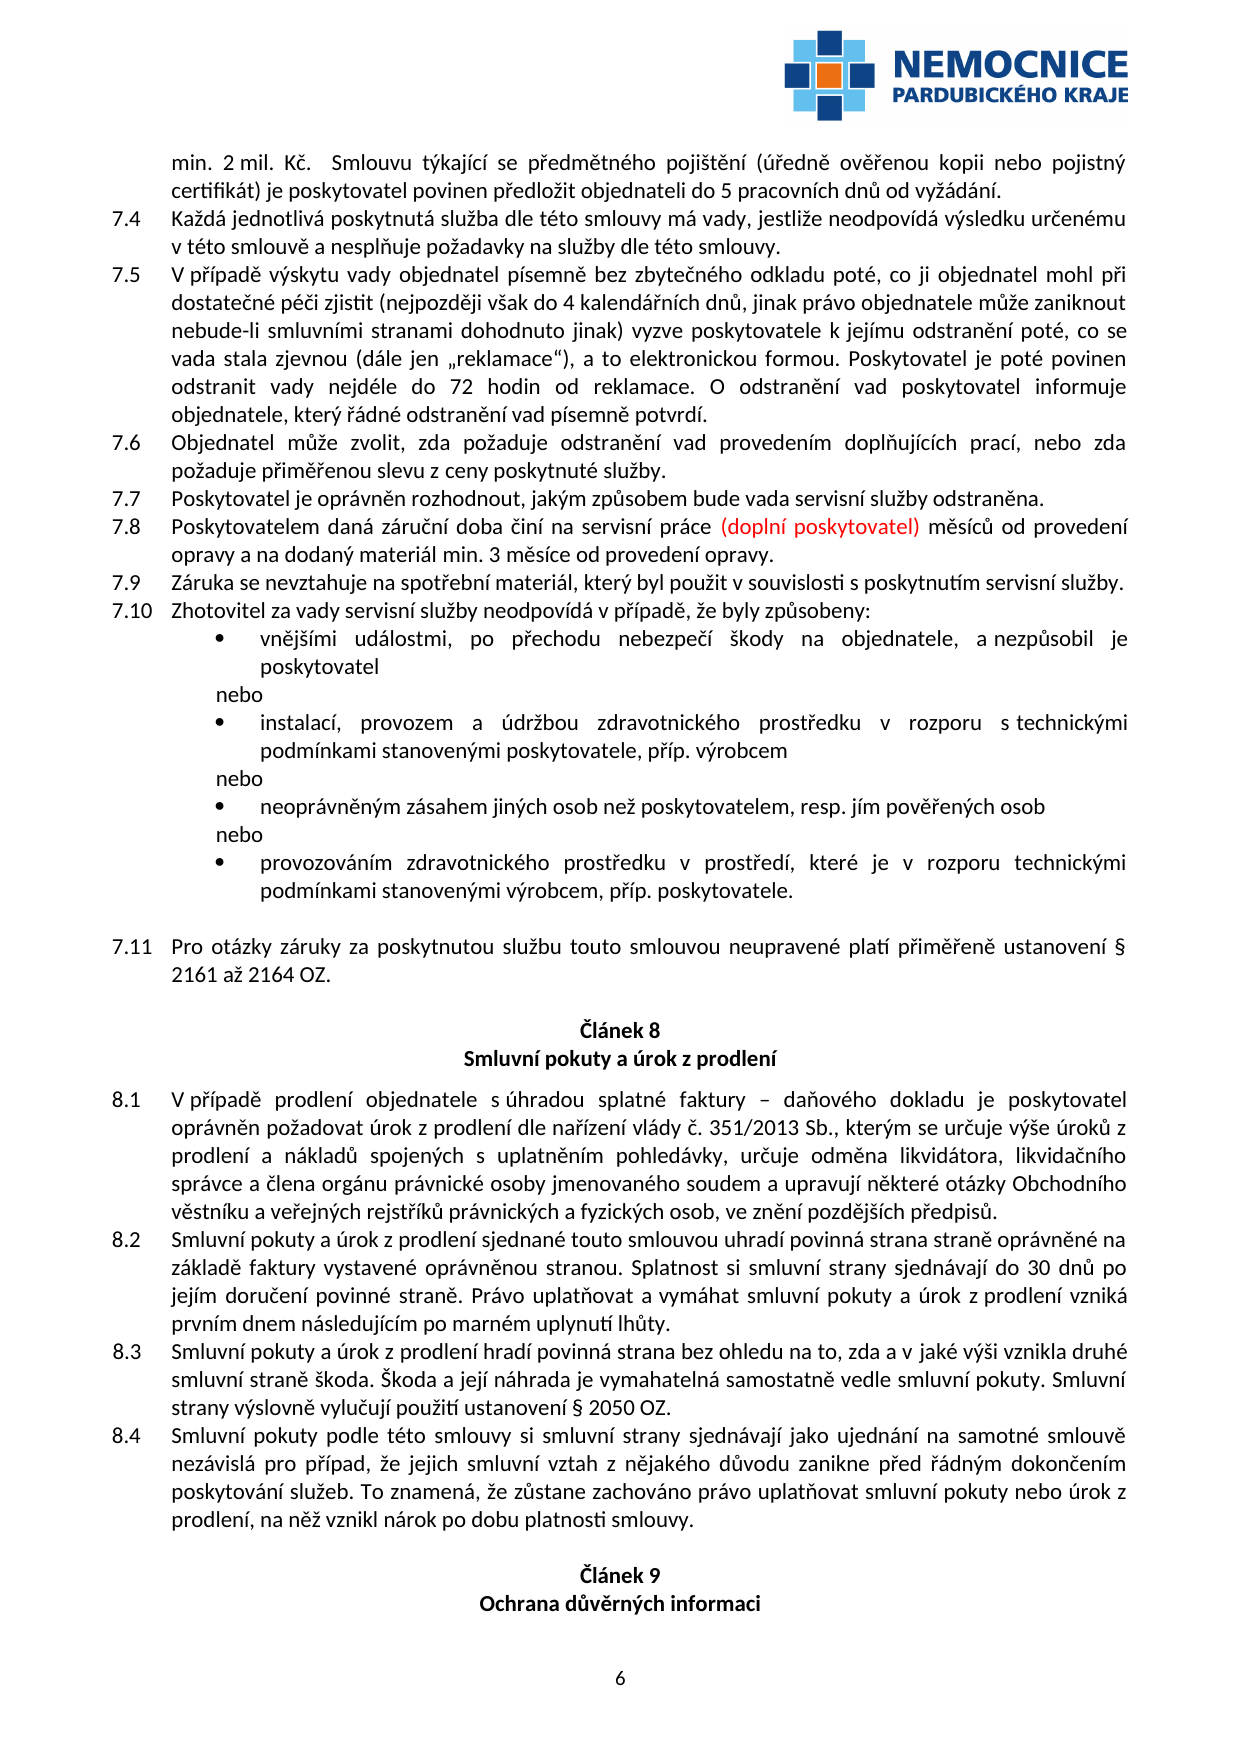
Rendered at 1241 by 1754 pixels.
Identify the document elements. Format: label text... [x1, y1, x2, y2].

list neoprávněným zásahem jiných osob než poskytovatelem, resp. jím pověřených osob [216, 792, 1128, 820]
list Smluvní pokuty a úrok z prodlení sjednané touto smlouvou uhradí povinná strana straně oprávněné na základě faktury vystavené oprávněnou stranou. Splatnost si smluvní strany sjednávají do 30 dnů po jejím doručení povinné straně. Právo uplatňovat a vymáhat smluvní pokuty a úrok z prodlení vzniká prvním dnem následujícím po marném uplynutí lhůty. [112, 1225, 1128, 1337]
list Zhotovitel za vady servisní služby neodpovídá v případě, že byly způsobeny: [112, 596, 1128, 624]
list Každá jednotlivá poskytnutá služba dle této smlouvy má vady, jestliže neodpovídá výsledku určenému v této smlouvě a nesplňuje požadavky na služby dle této smlouvy. [112, 204, 1128, 260]
list V případě výskytu vady objednatel písemně bez zbytečného odkladu poté, co ji objednatel mohl při dostatečné péči zjistit (nejpozději však do 4 kalendářních dnů, jinak právo objednatele může zaniknout nebude-li smluvními stranami dohodnuto jinak) vyzve poskytovatele k jejímu odstranění poté, co se vada stala zjevnou (dále jen „reklamace“), a to elektronickou formou. Poskytovatel je poté povinen odstranit vady nejdéle do 72 hodin od reklamace. O odstranění vad poskytovatel informuje objednatele, který řádné odstranění vad písemně potvrdí. [112, 260, 1128, 428]
list V případě prodlení objednatele s úhradou splatné faktury – daňového dokladu je poskytovatel oprávněn požadovat úrok z prodlení dle nařízení vlády č. 351/2013 Sb., kterým se určuje výše úroků z prodlení a nákladů spojených s uplatněním pohledávky, určuje odměna likvidátora, likvidačního správce a člena orgánu právnické osoby jmenovaného soudem a upravují některé otázky Obchodního věstníku a veřejných rejstříků právnických a fyzických osob, ve znění pozdějších předpisů. [112, 1085, 1128, 1225]
list provozováním zdravotnického prostředku v prostředí, které je v rozporu technickými podmínkami stanovenými výrobcem, příp. poskytovatele. [216, 848, 1128, 904]
list nebo [216, 820, 1128, 848]
list Smluvní pokuty a úrok z prodlení hradí povinná strana bez ohledu na to, zda a v jaké výši vznikla druhé smluvní straně škoda. Škoda a její náhrada je vymahatelná samostatně vedle smluvní pokuty. Smluvní strany výslovně vylučují použití ustanovení § 2050 OZ. [112, 1337, 1128, 1421]
list Smluvní pokuty podle této smlouvy si smluvní strany sjednávají jako ujednání na samotné smlouvě nezávislá pro případ, že jejich smluvní vztah z nějakého důvodu zanikne před řádným dokončením poskytování služeb. To znamená, že zůstane zachováno právo uplatňovat smluvní pokuty nebo úrok z prodlení, na něž vznikl nárok po dobu platnosti smlouvy. [112, 1421, 1128, 1533]
list nebo [216, 680, 1128, 708]
list Objednatel může zvolit, zda požaduje odstranění vad provedením doplňujících prací, nebo zda požaduje přiměřenou slevu z ceny poskytnuté služby. [112, 428, 1128, 484]
list Pro otázky záruky za poskytnutou službu touto smlouvou neupravené platí přiměřeně ustanovení § 2161 až . [112, 932, 1128, 988]
list vnějšími událostmi, po přechodu nebezpečí škody na objednatele, a nezpůsobil je poskytovatel [216, 624, 1128, 680]
list instalací, provozem a údržbou zdravotnického prostředku v rozporu s technickými podmínkami stanovenými poskytovatele, příp. výrobcem [216, 708, 1128, 764]
list nebo [216, 764, 1128, 792]
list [112, 148, 1128, 204]
text Článek 9 [112, 1561, 1128, 1589]
list Poskytovatel je oprávněn rozhodnout, jakým způsobem bude vada servisní služby odstraněna. [112, 484, 1128, 512]
text Smluvní pokuty a úrok z prodlení [112, 1044, 1128, 1072]
list Záruka se nevztahuje na spotřební materiál, který byl použit v souvislosti s poskytnutím servisní služby. [112, 568, 1128, 596]
list Poskytovatelem daná záruční doba činí na servisní práce (doplní poskytovatel) měsíců od provedení opravy a na dodaný materiál min. 3 měsíce od provedení opravy. [112, 512, 1128, 568]
text Článek 8 [112, 1016, 1128, 1044]
picture [783, 29, 1128, 122]
text Ochrana důvěrných informaci [112, 1589, 1128, 1617]
